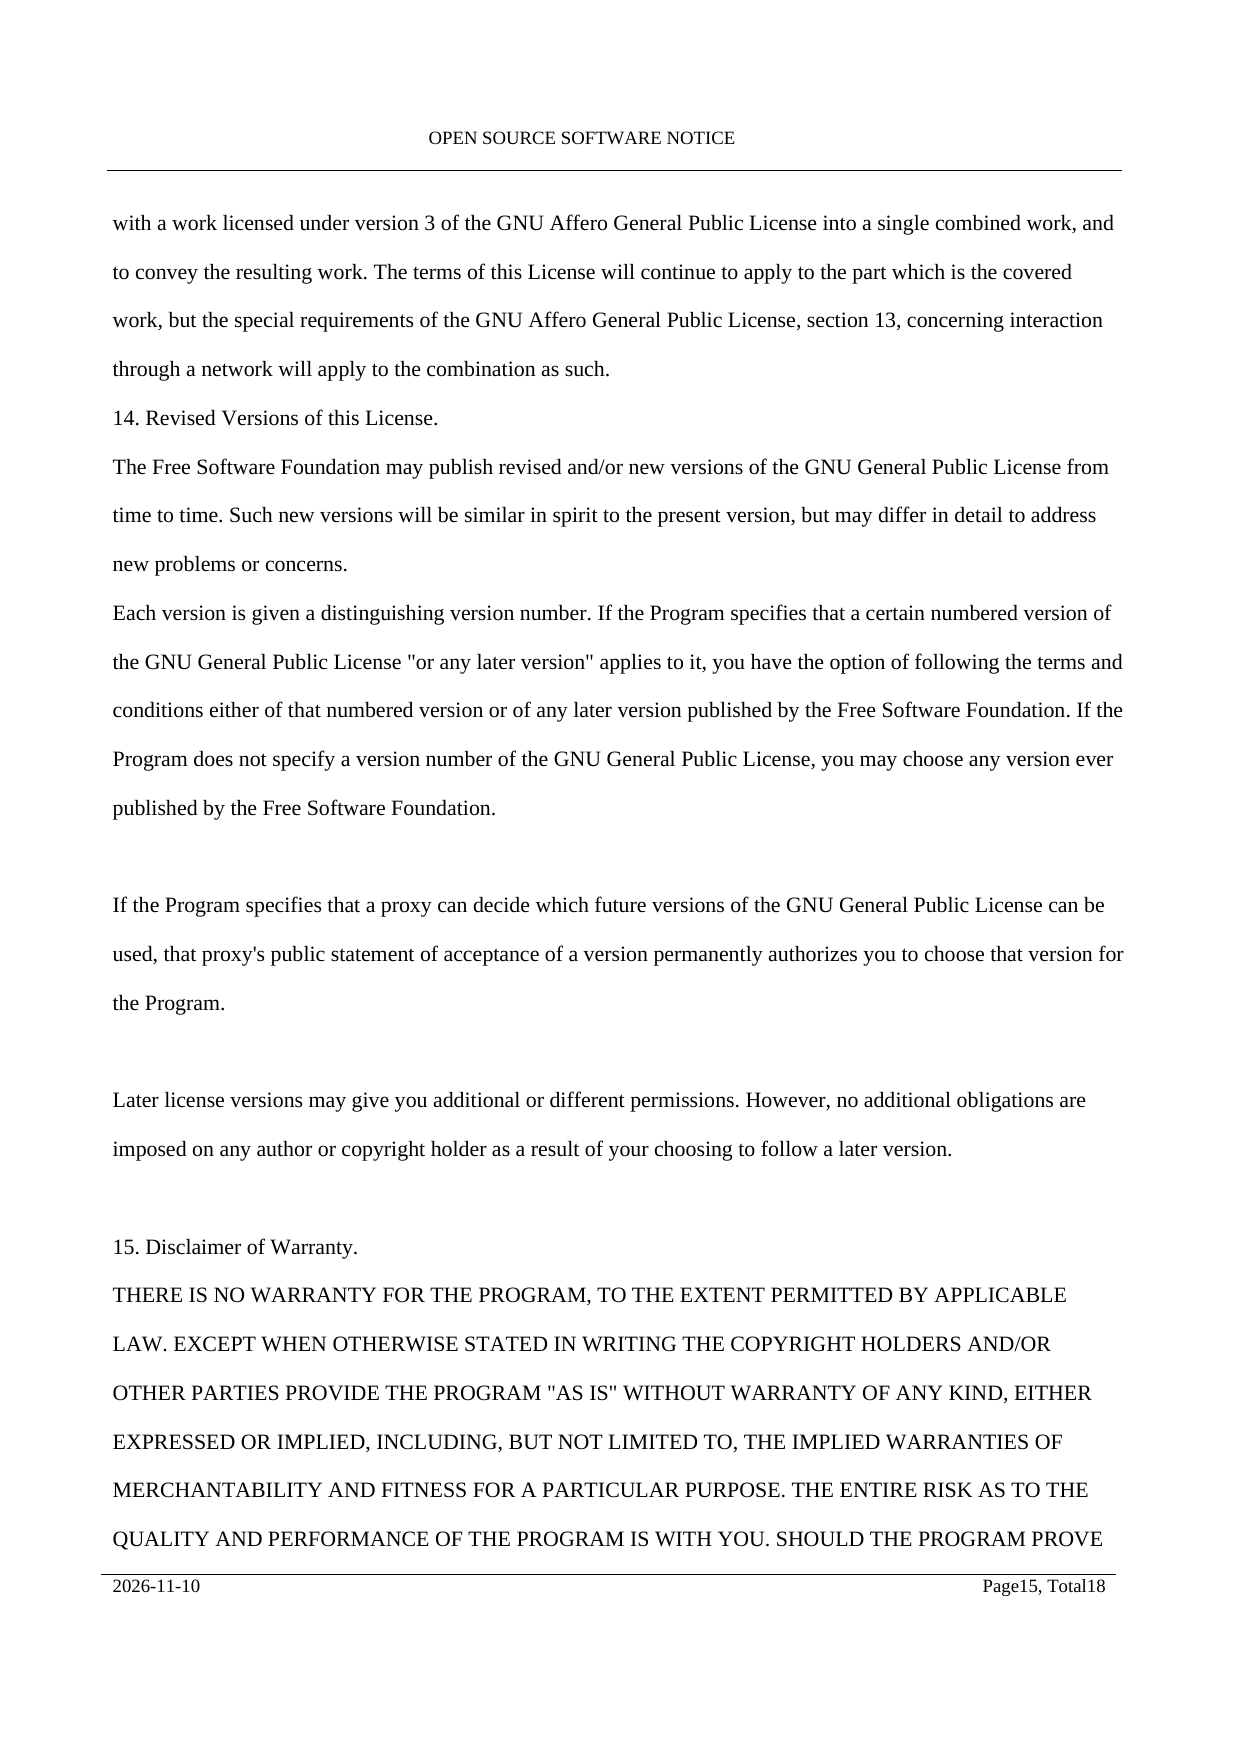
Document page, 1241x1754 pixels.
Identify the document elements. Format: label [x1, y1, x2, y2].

text [112, 206, 1128, 1555]
